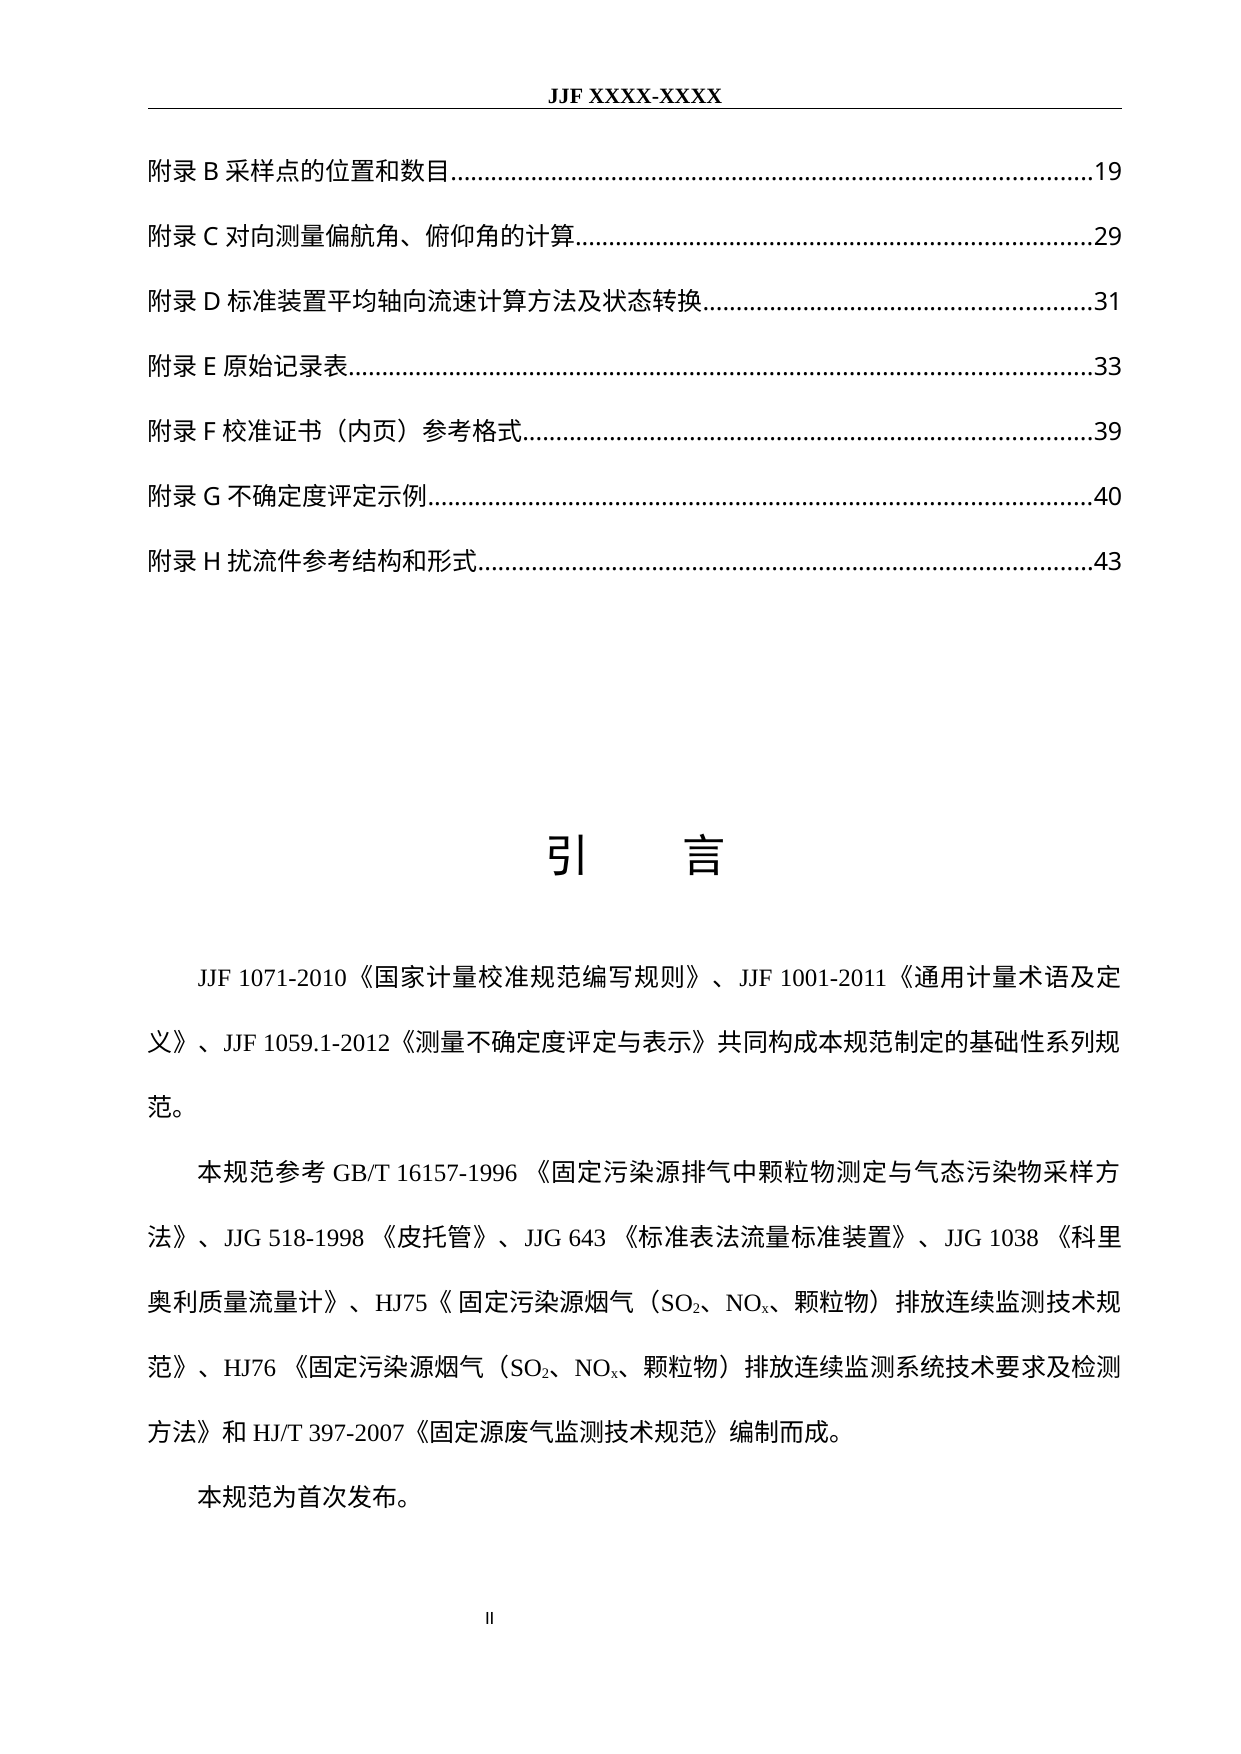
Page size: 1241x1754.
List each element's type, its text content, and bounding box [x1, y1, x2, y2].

text 引 言 [148, 819, 1122, 884]
text 本规范为首次发布。 [148, 1463, 1122, 1528]
text 本规范参考GB/T 16157-1996 《固定污染源排气中颗粒物测定与气态污染物采样方法》、JJG 518-1998 《皮托管》、JJG 643 《标准表法流量标准装置》、JJG 1038 《科里奥利质量流量计》、HJ75《 固定污染源烟气（SO2、NOx、颗粒物）排放连续监测技术规范》、HJ76 《固定污染源烟气（SO2、NOx、颗粒物）排放连续监测系统技术要求及检测方法》和HJ/T 397-2007《固定源废气监测技术规范》编制而成。 [148, 1138, 1122, 1463]
text JJF 1071-2010《国家计量校准规范编写规则》、JJF 1001-2011《通用计量术语及定义》、JJF 1059.1-2012《测量不确定度评定与表示》共同构成本规范制定的基础性系列规范。 [148, 943, 1122, 1138]
